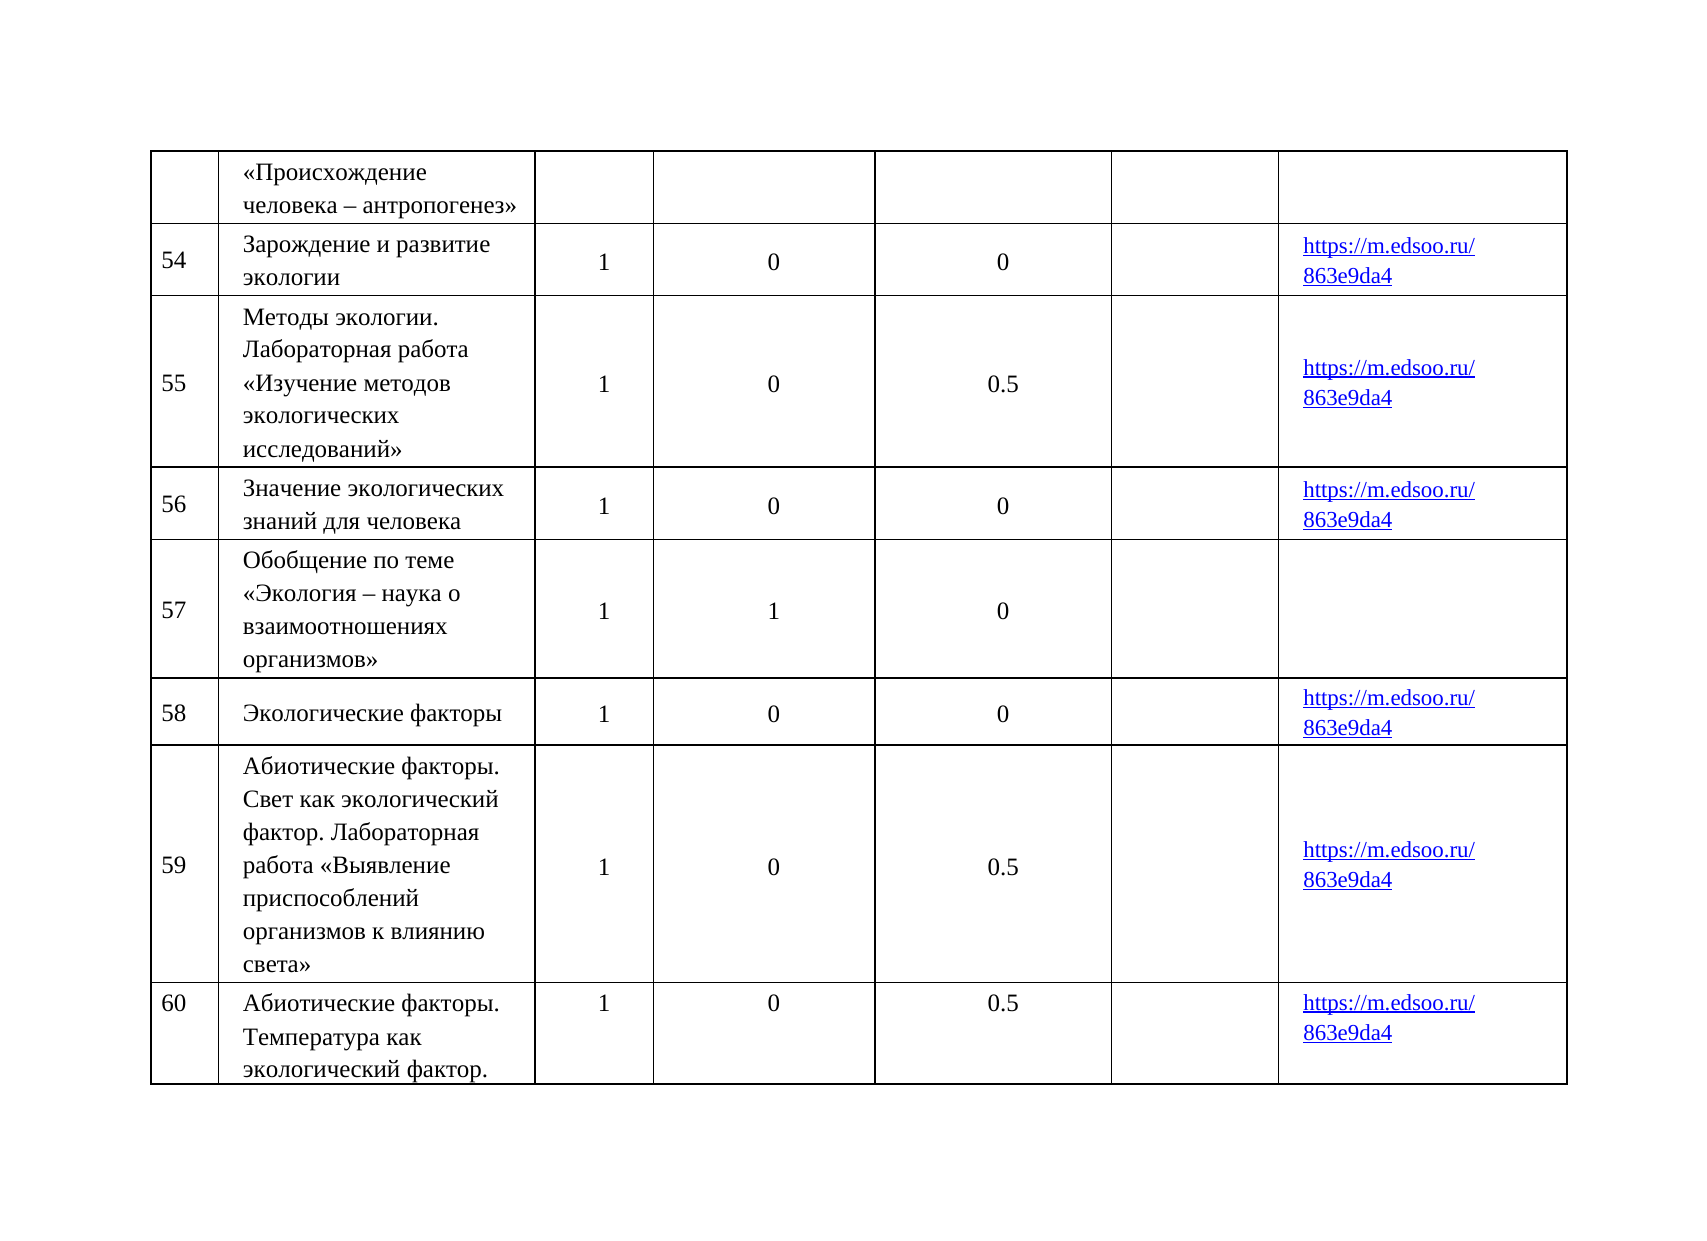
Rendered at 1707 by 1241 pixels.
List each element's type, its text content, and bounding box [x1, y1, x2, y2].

table_cell [1112, 296, 1278, 466]
table_cell Значение экологических знаний для человека [219, 468, 534, 539]
table_cell https://m.edsoo.ru/863e9da4 [1279, 679, 1566, 744]
table_cell 1 [536, 746, 653, 982]
table_cell 0 [876, 540, 1111, 677]
table_cell 0 [654, 983, 874, 1083]
table_cell 56 [152, 468, 218, 539]
table_cell 58 [152, 679, 218, 744]
table_cell 1 [536, 540, 653, 677]
table_cell 1 [536, 296, 653, 466]
table_cell 60 [152, 983, 218, 1083]
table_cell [1279, 983, 1566, 1083]
table_cell 0 [876, 224, 1111, 295]
table_cell Абиотические факторы. Свет как экологический фактор. Лабораторная работа «Выявление приспособлений организмов к влиянию света» [219, 746, 534, 982]
table_cell https://m.edsoo.ru/863e9da4 [1279, 296, 1566, 466]
table_cell 1 [536, 679, 653, 744]
table_cell https://m.edsoo.ru/863e9da4 [1279, 746, 1566, 982]
table_cell 55 [152, 296, 218, 466]
table_cell 1 [536, 152, 653, 222]
table_cell 0.5 [876, 746, 1111, 982]
table_cell 1 [536, 983, 653, 1083]
table_cell 0.5 [876, 983, 1111, 1083]
table_cell 0 [876, 468, 1111, 539]
table_cell [1112, 540, 1278, 677]
table_cell 0 [654, 679, 874, 744]
table_cell https://m.edsoo.ru/863e9da4 [1279, 468, 1566, 539]
table_cell 53 [152, 152, 218, 222]
table_cell Методы экологии. Лабораторная работа «Изучение методов экологических исследований» [219, 296, 534, 466]
table_cell 1 [536, 468, 653, 539]
table_cell https://m.edsoo.ru/863e9da4 [1279, 224, 1566, 295]
table_cell 54 [152, 224, 218, 295]
table_cell 0 [654, 224, 874, 295]
table_cell 59 [152, 746, 218, 982]
table_cell 1 [654, 152, 874, 222]
table_cell Обобщение по теме «Экология – наука о взаимоотношениях организмов» [219, 540, 534, 677]
table_cell 57 [152, 540, 218, 677]
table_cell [219, 983, 534, 1083]
table_cell 1 [654, 540, 874, 677]
table_cell [1279, 540, 1566, 677]
table_cell 0 [876, 679, 1111, 744]
table_cell [1279, 152, 1566, 222]
table_cell [1112, 224, 1278, 295]
table_cell 0 [654, 746, 874, 982]
table_cell 0 [876, 152, 1111, 222]
table_cell 0 [654, 468, 874, 539]
table_cell [1112, 152, 1278, 222]
table_cell [1112, 679, 1278, 744]
table_cell [1112, 468, 1278, 539]
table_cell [219, 152, 534, 222]
table_cell 0.5 [876, 296, 1111, 466]
table_cell Экологические факторы [219, 679, 534, 744]
table_cell [1112, 983, 1278, 1083]
table_cell Зарождение и развитие экологии [219, 224, 534, 295]
table_cell 1 [536, 224, 653, 295]
table_cell [1112, 746, 1278, 982]
table_cell 0 [654, 296, 874, 466]
